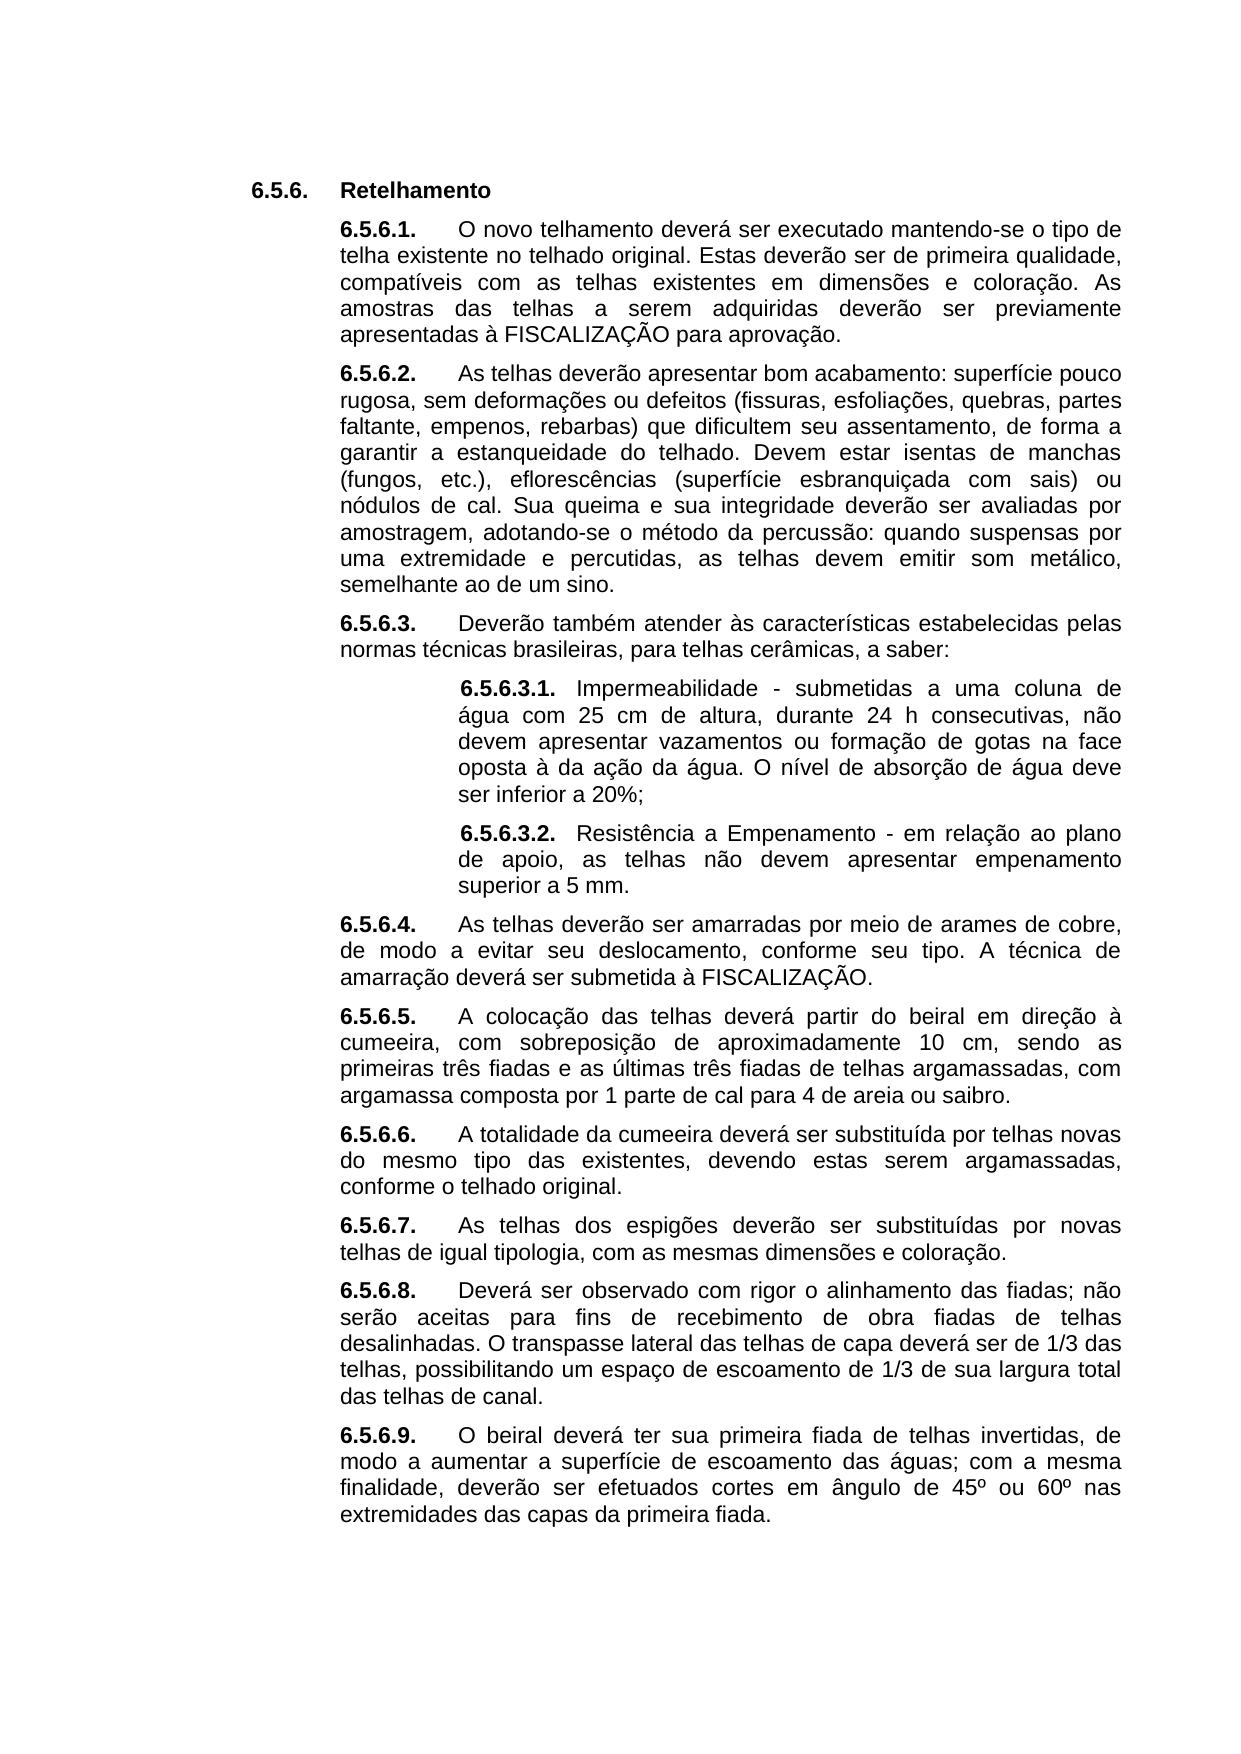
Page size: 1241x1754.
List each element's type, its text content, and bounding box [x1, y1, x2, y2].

text Deverão também atender às características estabelecidas pelas normas técnicas brasileiras, para telhas cerâmicas, a saber: [340, 610, 1122, 663]
text Impermeabilidade - submetidas a uma coluna de água com 25 cm de altura, durante 24 h consecutivas, não devem apresentar vazamentos ou formação de gotas na face oposta à da ação da água. O nível de absorção de água deve ser inferior a 20%; [458, 675, 1122, 807]
text Retelhamento [251, 177, 1122, 203]
text O novo telhamento deverá ser executado mantendo-se o tipo de telha existente no telhado original. Estas deverão ser de primeira qualidade, compatíveis com as telhas existentes em dimensões e coloração. As amostras das telhas a serem adquiridas deverão ser previamente apresentadas à FISCALIZAÇÃO para aprovação. [340, 216, 1122, 348]
text As telhas deverão ser amarradas por meio de arames de cobre, de modo a evitar seu deslocamento, conforme seu tipo. A técnica de amarração deverá ser submetida à FISCALIZAÇÃO. [340, 911, 1122, 990]
text As telhas dos espigões deverão ser substituídas por novas telhas de igual tipologia, com as mesmas dimensões e coloração. [340, 1212, 1122, 1265]
text A colocação das telhas deverá partir do beiral em direção à cumeeira, com sobreposição de aproximadamente 10 cm, sendo as primeiras três fiadas e as últimas três fiadas de telhas argamassadas, com argamassa composta por 1 parte de cal para 4 de areia ou saibro. [340, 1003, 1122, 1108]
text Deverá ser observado com rigor o alinhamento das fiadas; não serão aceitas para fins de recebimento de obra fiadas de telhas desalinhadas. O transpasse lateral das telhas de capa deverá ser de 1/3 das telhas, possibilitando um espaço de escoamento de 1/3 de sua largura total das telhas de canal. [340, 1277, 1122, 1409]
text Resistência a Empenamento - em relação ao plano de apoio, as telhas não devem apresentar empenamento superior a 5 mm. [458, 819, 1122, 898]
text As telhas deverão apresentar bom acabamento: superfície pouco rugosa, sem deformações ou defeitos (fissuras, esfoliações, quebras, partes faltante, empenos, rebarbas) que dificultem seu assentamento, de forma a garantir a estanqueidade do telhado. Devem estar isentas de manchas (fungos, etc.), eflorescências (superfície esbranquiçada com sais) ou nódulos de cal. Sua queima e sua integridade deverão ser avaliadas por amostragem, adotando-se o método da percussão: quando suspensas por uma extremidade e percutidas, as telhas devem emitir som metálico, semelhante ao de um sino. [340, 360, 1122, 597]
text A totalidade da cumeeira deverá ser substituída por telhas novas do mesmo tipo das existentes, devendo estas serem argamassadas, conforme o telhado original. [340, 1121, 1122, 1199]
text O beiral deverá ter sua primeira fiada de telhas invertidas, de modo a aumentar a superfície de escoamento das águas; com a mesma finalidade, deverão ser efetuados cortes em ângulo de 45º ou 60º nas extremidades das capas da primeira fiada. [340, 1422, 1122, 1527]
